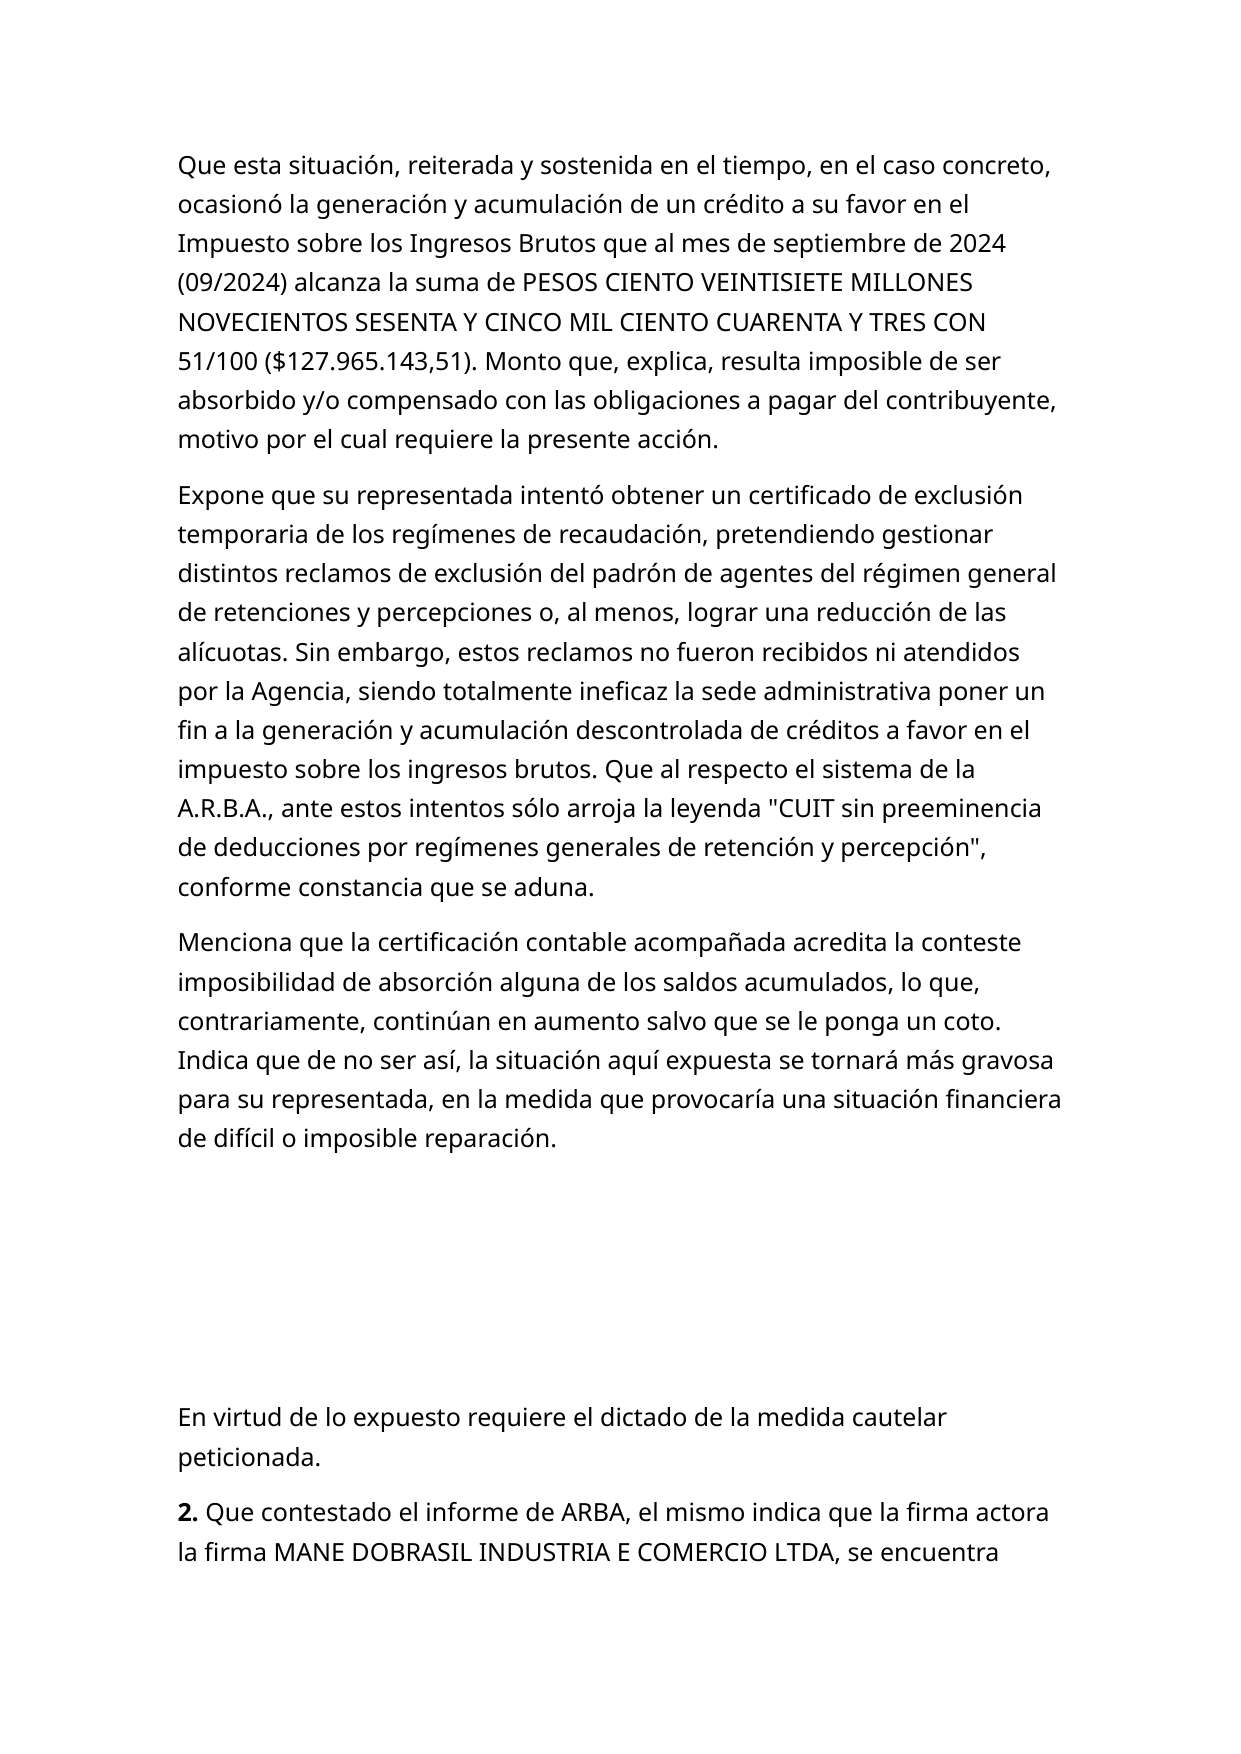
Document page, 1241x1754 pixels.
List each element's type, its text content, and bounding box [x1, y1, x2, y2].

text Expone que su representada intentó obtener un certificado de exclusión temporaria de los regímenes de recaudación, pretendiendo gestionar distintos reclamos de exclusión del padrón de agentes del régimen general de retenciones y percepciones o, al menos, lograr una reducción de las alícuotas. Sin embargo, estos reclamos no fueron recibidos ni atendidos por la Agencia, siendo totalmente ineficaz la sede administrativa poner un fin a la generación y acumulación descontrolada de créditos a favor en el impuesto sobre los ingresos brutos. Que al respecto el sistema de la A.R.B.A., ante estos intentos sólo arroja la leyenda "CUIT sin preeminencia de deducciones por regímenes generales de retención y percepción", conforme constancia que se aduna. [177, 478, 1063, 903]
text Menciona que la certificación contable acompañada acredita la conteste imposibilidad de absorción alguna de los saldos acumulados, lo que, contrariamente, continúan en aumento salvo que se le ponga un coto. Indica que de no ser así, la situación aquí expuesta se tornará más gravosa para su representada, en la medida que provocaría una situación financiera de difícil o imposible reparación. [177, 925, 1063, 1155]
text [177, 1495, 1063, 1568]
text En virtud de lo expuesto requiere el dictado de la medida cautelar peticionada. [177, 1400, 1063, 1473]
text Que esta situación, reiterada y sostenida en el tiempo, en el caso concreto, ocasionó la generación y acumulación de un crédito a su favor en el Impuesto sobre los Ingresos Brutos que al mes de septiembre de 2024 (09/2024) alcanza la suma de PESOS CIENTO VEINTISIETE MILLONES NOVECIENTOS SESENTA Y CINCO MIL CIENTO CUARENTA Y TRES CON 51/100 ($127.965.143,51). Monto que, explica, resulta imposible de ser absorbido y/o compensado con las obligaciones a pagar del contribuyente, motivo por el cual requiere la presente acción. [177, 148, 1063, 456]
